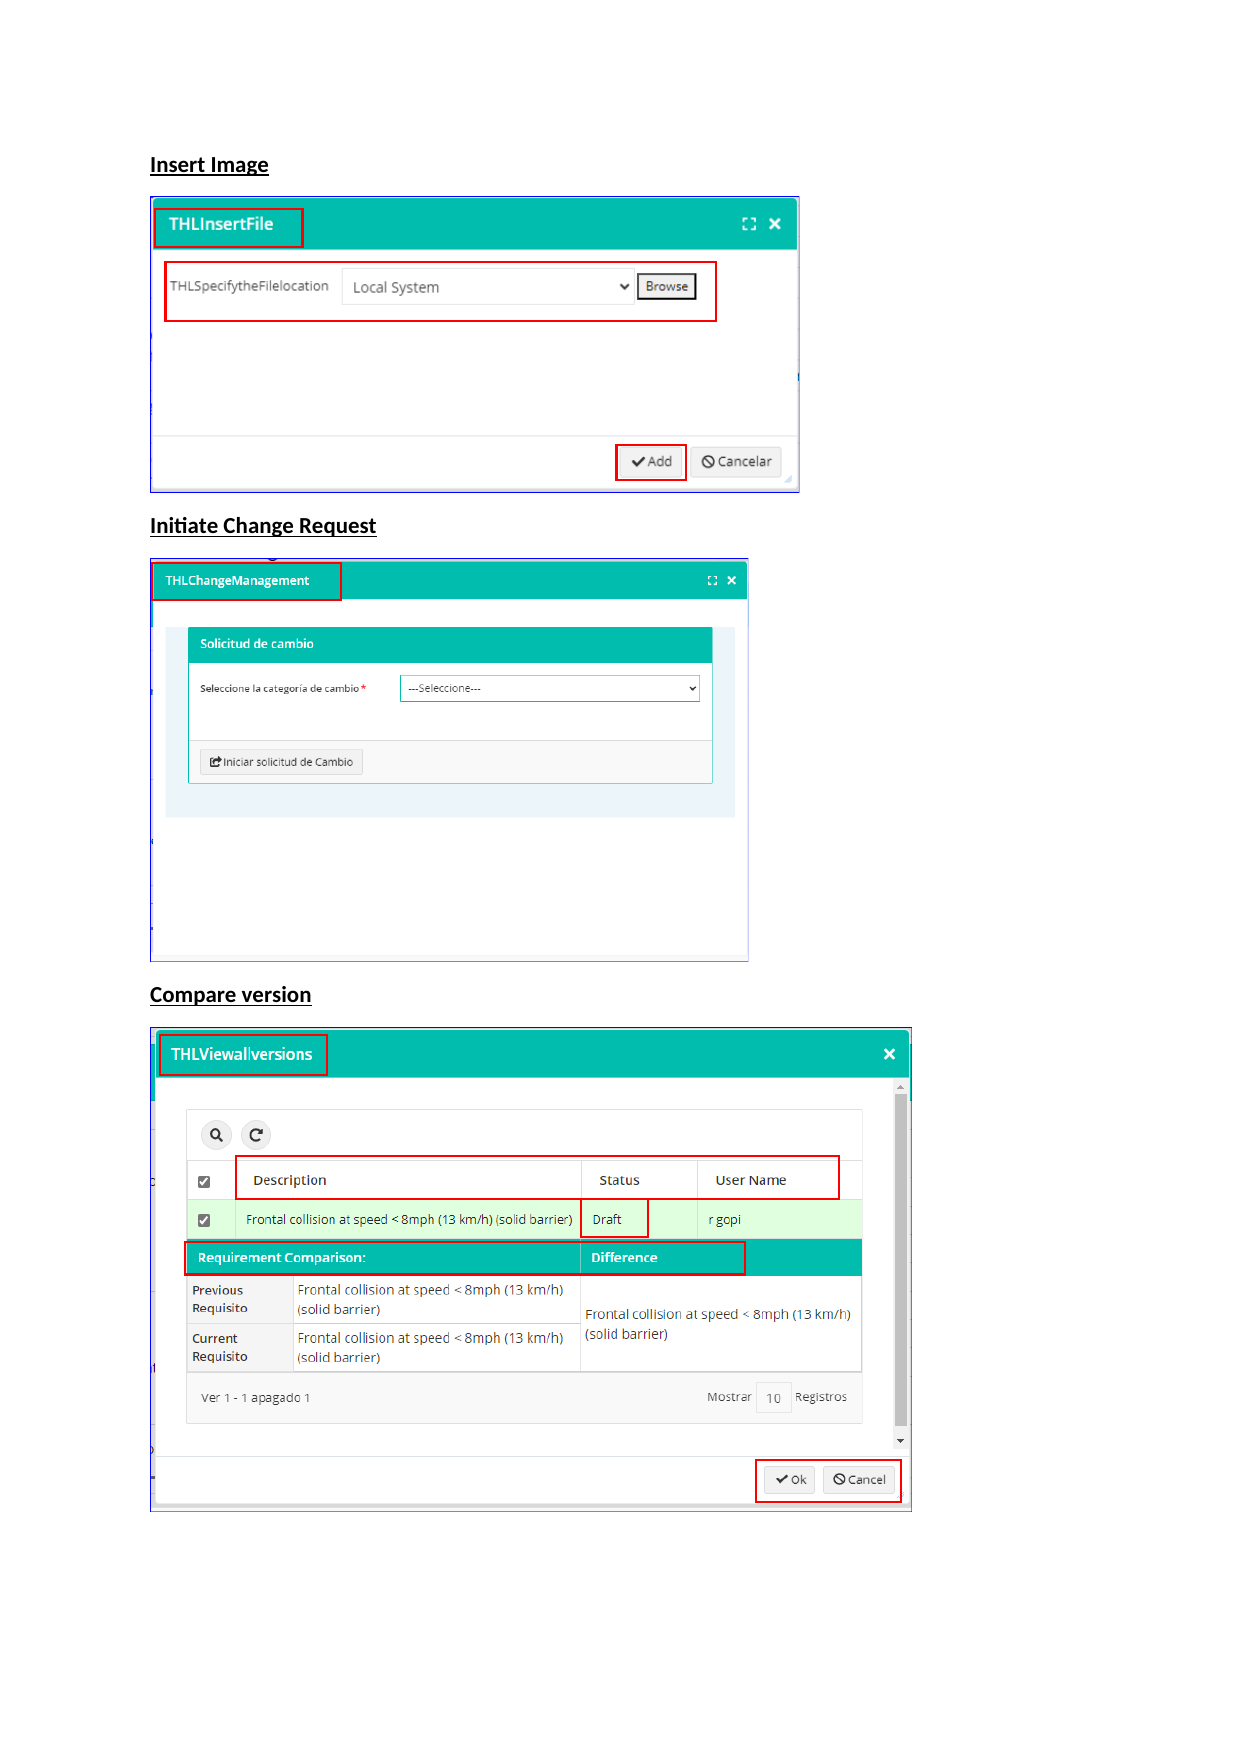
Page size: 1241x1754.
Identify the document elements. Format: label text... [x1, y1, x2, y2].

text Insert Image [150, 150, 1090, 178]
text Initiate Change Request [150, 512, 1090, 540]
picture [150, 196, 800, 493]
picture [150, 558, 749, 962]
text Compare version [150, 981, 1090, 1008]
picture [150, 1027, 912, 1512]
